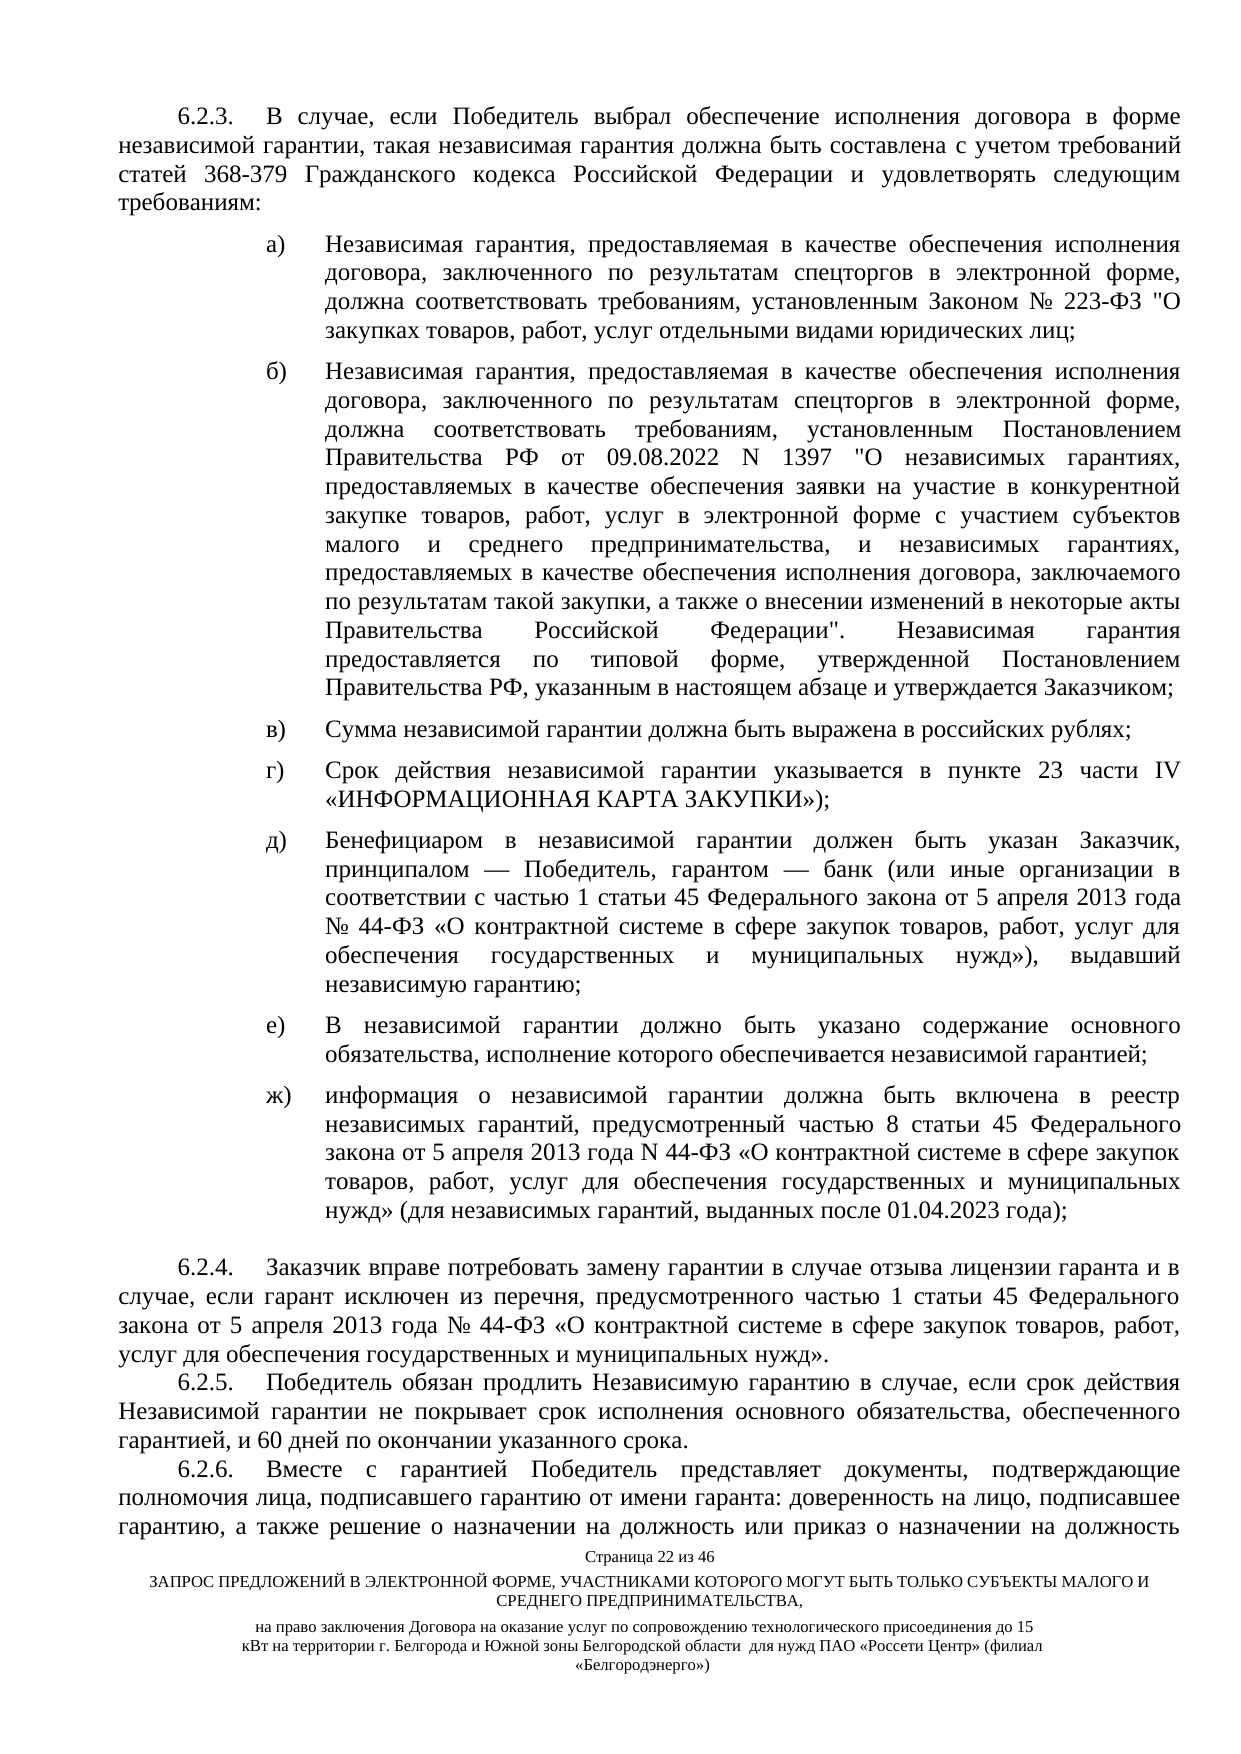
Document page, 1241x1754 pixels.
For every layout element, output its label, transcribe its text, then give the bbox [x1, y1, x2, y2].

list Срок действия независимой гарантии указывается в пункте 23 части IV «ИНФОРМАЦИОННАЯ КАРТА ЗАКУПКИ»); [266, 755, 1181, 812]
subtitle Победитель обязан продлить Независимую гарантию в случае, если срок действия Независимой гарантии не покрывает срок исполнения основного обязательства, обеспеченного гарантией, и 60 дней по окончании указанного срока. [118, 1367, 1181, 1454]
list Сумма независимой гарантии должна быть выражена в российских рублях; [266, 714, 1181, 742]
subtitle В случае, если Победитель выбрал обеспечение исполнения договора в форме независимой гарантии, такая независимая гарантия должна быть составлена с учетом требований статей 368-379 Гражданского кодекса Российской Федерации и удовлетворять следующим требованиям: [118, 101, 1181, 216]
list Независимая гарантия, предоставляемая в качестве обеспечения исполнения договора, заключенного по результатам спецторгов в электронной форме, должна соответствовать требованиям, установленным Постановлением Правительства РФ от 09.08.2022 N 1397 "О независимых гарантиях, предоставляемых в качестве обеспечения заявки на участие в конкурентной закупке товаров, работ, услуг в электронной форме с участием субъектов малого и среднего предпринимательства, и независимых гарантиях, предоставляемых в качестве обеспечения исполнения договора, заключаемого по результатам такой закупки, а также о внесении изменений в некоторые акты Правительства Российской Федерации". Независимая гарантия предоставляется по типовой форме, утвержденной Постановлением Правительства РФ, указанным в настоящем абзаце и утверждается Заказчиком; [266, 356, 1181, 701]
list информация о независимой гарантии должна быть включена в реестр независимых гарантий, предусмотренный частью 8 статьи 45 Федерального закона от 5 апреля 2013 года N 44-ФЗ «О контрактной системе в сфере закупок товаров, работ, услуг для обеспечения государственных и муниципальных нужд» (для независимых гарантий, выданных после 01.04.2023 года); [266, 1080, 1181, 1224]
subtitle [118, 1454, 1181, 1540]
list В независимой гарантии должно быть указано содержание основного обязательства, исполнение которого обеспечивается независимой гарантией; [266, 1010, 1181, 1067]
list Независимая гарантия, предоставляемая в качестве обеспечения исполнения договора, заключенного по результатам спецторгов в электронной форме, должна соответствовать требованиям, установленным Законом № 223-ФЗ "О закупках товаров, работ, услуг отдельными видами юридических лиц; [266, 229, 1181, 344]
subtitle Заказчик вправе потребовать замену гарантии в случае отзыва лицензии гаранта и в случае, если гарант исключен из перечня, предусмотренного частью 1 статьи 45 Федерального закона от 5 апреля 2013 года № 44-ФЗ «О контрактной системе в сфере закупок товаров, работ, услуг для обеспечения государственных и муниципальных нужд». [118, 1252, 1181, 1367]
list Бенефициаром в независимой гарантии должен быть указан Заказчик, принципалом — Победитель, гарантом — банк (или иные организации в соответствии с частью 1 статьи 45 Федерального закона от 5 апреля 2013 года № 44-ФЗ «О контрактной системе в сфере закупок товаров, работ, услуг для обеспечения государственных и муниципальных нужд»), выдавший независимую гарантию; [266, 825, 1181, 997]
